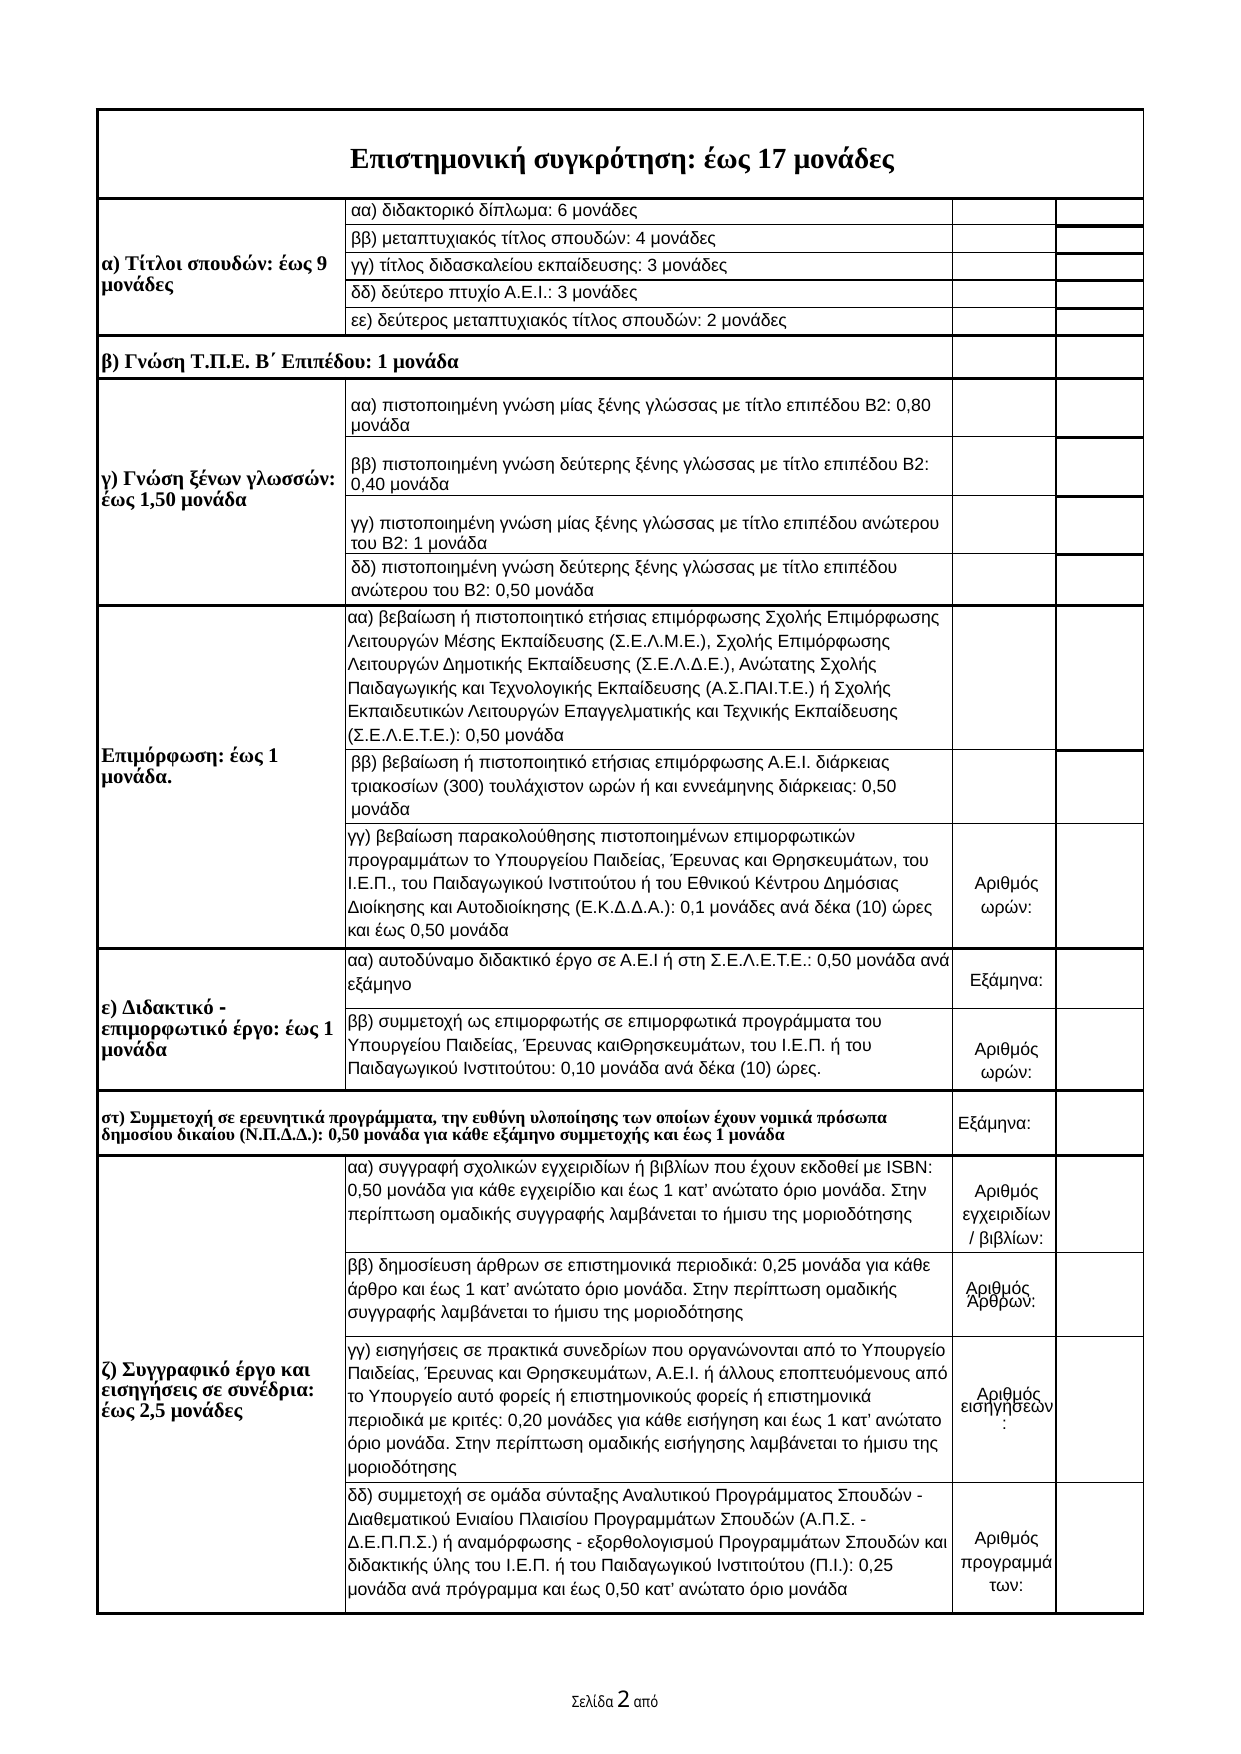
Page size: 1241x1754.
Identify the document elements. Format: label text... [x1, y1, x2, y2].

table_cell γγ) βεβαίωση παρακολούθησης πιστοποιημένων επιμορφωτικών προγραμμάτων το Υπουργείου Παιδείας, Έρευνας και Θρησκευμάτων, του Ι.Ε.Π., του Παιδαγωγικού Ινστιτούτου ή του Εθνικού Κέντρου Δημόσιας Διοίκησης και Αυτοδιοίκησης (Ε.Κ.Δ.Δ.Α.): 0,1 μονάδες ανά δέκα (10) ώρες και έως 0,50 μονάδα [346, 824, 952, 947]
table_cell [953, 554, 1055, 604]
table_cell [1057, 439, 1143, 494]
table_cell [1057, 1337, 1143, 1482]
table_cell γγ) τίτλος διδασκαλείου εκπαίδευσης: 3 μονάδες [346, 253, 952, 279]
table_cell Επιμόρφωση: έως 1 μονάδα. [99, 607, 345, 947]
table_cell γγ) πιστοποιημένη γνώση μίας ξένης γλώσσας με τίτλο επιπέδου ανώτερου του Β2: 1 μονάδα [346, 496, 952, 553]
table_cell δδ) συμμετοχή σε ομάδα σύνταξης Αναλυτικού Προγράμματος Σπουδών - Διαθεματικού Ενιαίου Πλαισίου Προγραμμάτων Σπουδών (Α.Π.Σ. - Δ.Ε.Π.Π.Σ.) ή αναμόρφωσης - εξορθολογισμού Προγραμμάτων Σπουδών και διδακτικής ύλης του Ι.Ε.Π. ή του Παιδαγωγικού Ινστιτούτου (Π.Ι.): 0,25 μονάδα ανά πρόγραμμα και έως 0,50 κατ’ ανώτατο όριο μονάδα [346, 1483, 952, 1612]
table_cell αα) πιστοποιημένη γνώση μίας ξένης γλώσσας με τίτλο επιπέδου Β2: 0,80 μονάδα [346, 380, 952, 436]
table_cell [953, 380, 1055, 436]
table_cell ε) Διδακτικό - επιμορφωτικό έργο: έως 1 μονάδα [99, 950, 345, 1089]
table_cell [1057, 1092, 1143, 1153]
table_cell Αριθμός προγραμμάτων: [953, 1483, 1055, 1612]
table_cell [1057, 337, 1143, 377]
table_cell γ) Γνώση ξένων γλωσσών: έως 1,50 μονάδα [99, 380, 345, 604]
table_cell αα) βεβαίωση ή πιστοποιητικό ετήσιας επιμόρφωσης Σχολής Επιμόρφωσης Λειτουργών Μέσης Εκπαίδευσης (Σ.Ε.Λ.Μ.Ε.), Σχολής Επιμόρφωσης Λειτουργών Δημοτικής Εκπαίδευσης (Σ.Ε.Λ.Δ.Ε.), Ανώτατης Σχολής Παιδαγωγικής και Τεχνολογικής Εκπαίδευσης (Α.Σ.ΠΑΙ.Τ.Ε.) ή Σχολής Εκπαιδευτικών Λειτουργών Επαγγελματικής και Τεχνικής Εκπαίδευσης (Σ.Ε.Λ.Ε.Τ.Ε.): 0,50 μονάδα [346, 607, 952, 749]
table_cell αα) διδακτορικό δίπλωμα: 6 μονάδες [346, 200, 952, 224]
table_cell ββ) βεβαίωση ή πιστοποιητικό ετήσιας επιμόρφωσης Α.Ε.Ι. διάρκειας τριακοσίων (300) τουλάχιστον ωρών ή και εννεάμηνης διάρκειας: 0,50 μονάδα [346, 750, 952, 823]
table_cell Εξάμηνα: [953, 950, 1055, 1008]
table_cell [953, 337, 1055, 377]
table_cell [1057, 556, 1143, 604]
table_cell [953, 496, 1055, 553]
table_cell [1057, 752, 1143, 823]
table_cell ζ) Συγγραφικό έργο και εισηγήσεις σε συνέδρια: έως 2,5 μονάδες [99, 1157, 345, 1612]
table_cell [1057, 380, 1143, 436]
table_cell γγ) εισηγήσεις σε πρακτικά συνεδρίων που οργανώνονται από το Υπουργείο Παιδείας, Έρευνας και Θρησκευμάτων, Α.Ε.Ι. ή άλλους εποπτευόμενους από το Υπουργείο αυτό φορείς ή επιστημονικούς φορείς ή επιστημονικά περιοδικά με κριτές: 0,20 μονάδες για κάθε εισήγηση και έως 1 κατ’ ανώτατο όριο μονάδα. Στην περίπτωση ομαδικής εισήγησης λαμβάνεται το ήμισυ της μοριοδότησης [346, 1337, 952, 1482]
table_cell Εξάμηνα: [953, 1092, 1055, 1153]
table_cell [1057, 824, 1143, 947]
table_cell [1057, 310, 1143, 334]
table_cell [1057, 1483, 1143, 1612]
table_cell δδ) δεύτερο πτυχίο Α.Ε.Ι.: 3 μονάδες [346, 281, 952, 307]
table_cell αα) αυτοδύναμο διδακτικό έργο σε Α.Ε.Ι ή στη Σ.Ε.Λ.Ε.Τ.Ε.: 0,50 μονάδα ανά εξάμηνo [346, 950, 952, 1008]
table_cell Αριθμός ωρών: [953, 824, 1055, 947]
table_header Επιστημονική συγκρότηση: έως 17 μονάδες [99, 111, 1143, 197]
table_cell [1057, 1157, 1143, 1252]
table_cell [953, 607, 1055, 749]
table_cell [953, 308, 1055, 334]
table_cell ββ) συμμετοχή ως επιμορφωτής σε επιμορφωτικά προγράμματα του Υπουργείου Παιδείας, Έρευνας καιΘρησκευμάτων, του Ι.Ε.Π. ή του Παιδαγωγικού Ινστιτούτου: 0,10 μονάδα ανά δέκα (10) ώρες. [346, 1009, 952, 1089]
table_cell ββ) δημοσίευση άρθρων σε επιστημονικά περιοδικά: 0,25 μονάδα για κάθε άρθρο και έως 1 κατ’ ανώτατο όριο μονάδα. Στην περίπτωση ομαδικής συγγραφής λαμβάνεται το ήμισυ της μοριοδότησης [346, 1253, 952, 1336]
table_cell [1057, 607, 1143, 749]
table_cell [1057, 282, 1143, 307]
table_cell [1057, 255, 1143, 279]
table_cell [953, 750, 1055, 823]
table_cell β) Γνώση Τ.Π.Ε. B΄ Επιπέδου: 1 μονάδα [99, 337, 952, 377]
table_cell δδ) πιστοποιημένη γνώση δεύτερης ξένης γλώσσας με τίτλο επιπέδου ανώτερου του Β2: 0,50 μονάδα [346, 554, 952, 604]
table_cell εε) δεύτερος μεταπτυχιακός τίτλος σπουδών: 2 μονάδες [346, 308, 952, 334]
table_cell [953, 253, 1055, 279]
table_cell Αριθμός εγχειριδίων / βιβλίων: [953, 1157, 1055, 1252]
table_cell αα) συγγραφή σχολικών εγχειριδίων ή βιβλίων που έχουν εκδοθεί με ISBN: 0,50 μονάδα για κάθε εγχειρίδιο και έως 1 κατ’ ανώτατο όριο μονάδα. Στην περίπτωση ομαδικής συγγραφής λαμβάνεται το ήμισυ της μοριοδότησης [346, 1157, 952, 1252]
table_cell ββ) πιστοποιημένη γνώση δεύτερης ξένης γλώσσας με τίτλο επιπέδου Β2: 0,40 μονάδα [346, 437, 952, 494]
table_cell α) Τίτλοι σπουδών: έως 9 μονάδες [99, 200, 345, 334]
table_cell [953, 437, 1055, 494]
table_cell [1057, 498, 1143, 553]
table_cell Αριθμός εισηγήσεων : [953, 1337, 1055, 1482]
table_cell [953, 200, 1055, 224]
table_cell [1057, 950, 1143, 1008]
table_cell [953, 281, 1055, 307]
table_cell Αριθμός Άρθρων: [953, 1253, 1055, 1336]
table_cell στ) Συμμετοχή σε ερευνητικά προγράμματα, την ευθύνη υλοποίησης των οποίων έχουν νομικά πρόσωπα δημοσίου δικαίου (Ν.Π.Δ.Δ.): 0,50 μονάδα για κάθε εξάμηνο συμμετοχής και έως 1 μονάδα [99, 1092, 952, 1153]
table_cell [953, 225, 1055, 252]
table_cell ββ) μεταπτυχιακός τίτλος σπουδών: 4 μονάδες [346, 225, 952, 252]
table_cell [1057, 1009, 1143, 1089]
table_cell [1057, 1253, 1143, 1336]
table_cell [1057, 228, 1143, 252]
table_cell [1057, 200, 1143, 224]
table_cell Αριθμός ωρών: [953, 1009, 1055, 1089]
